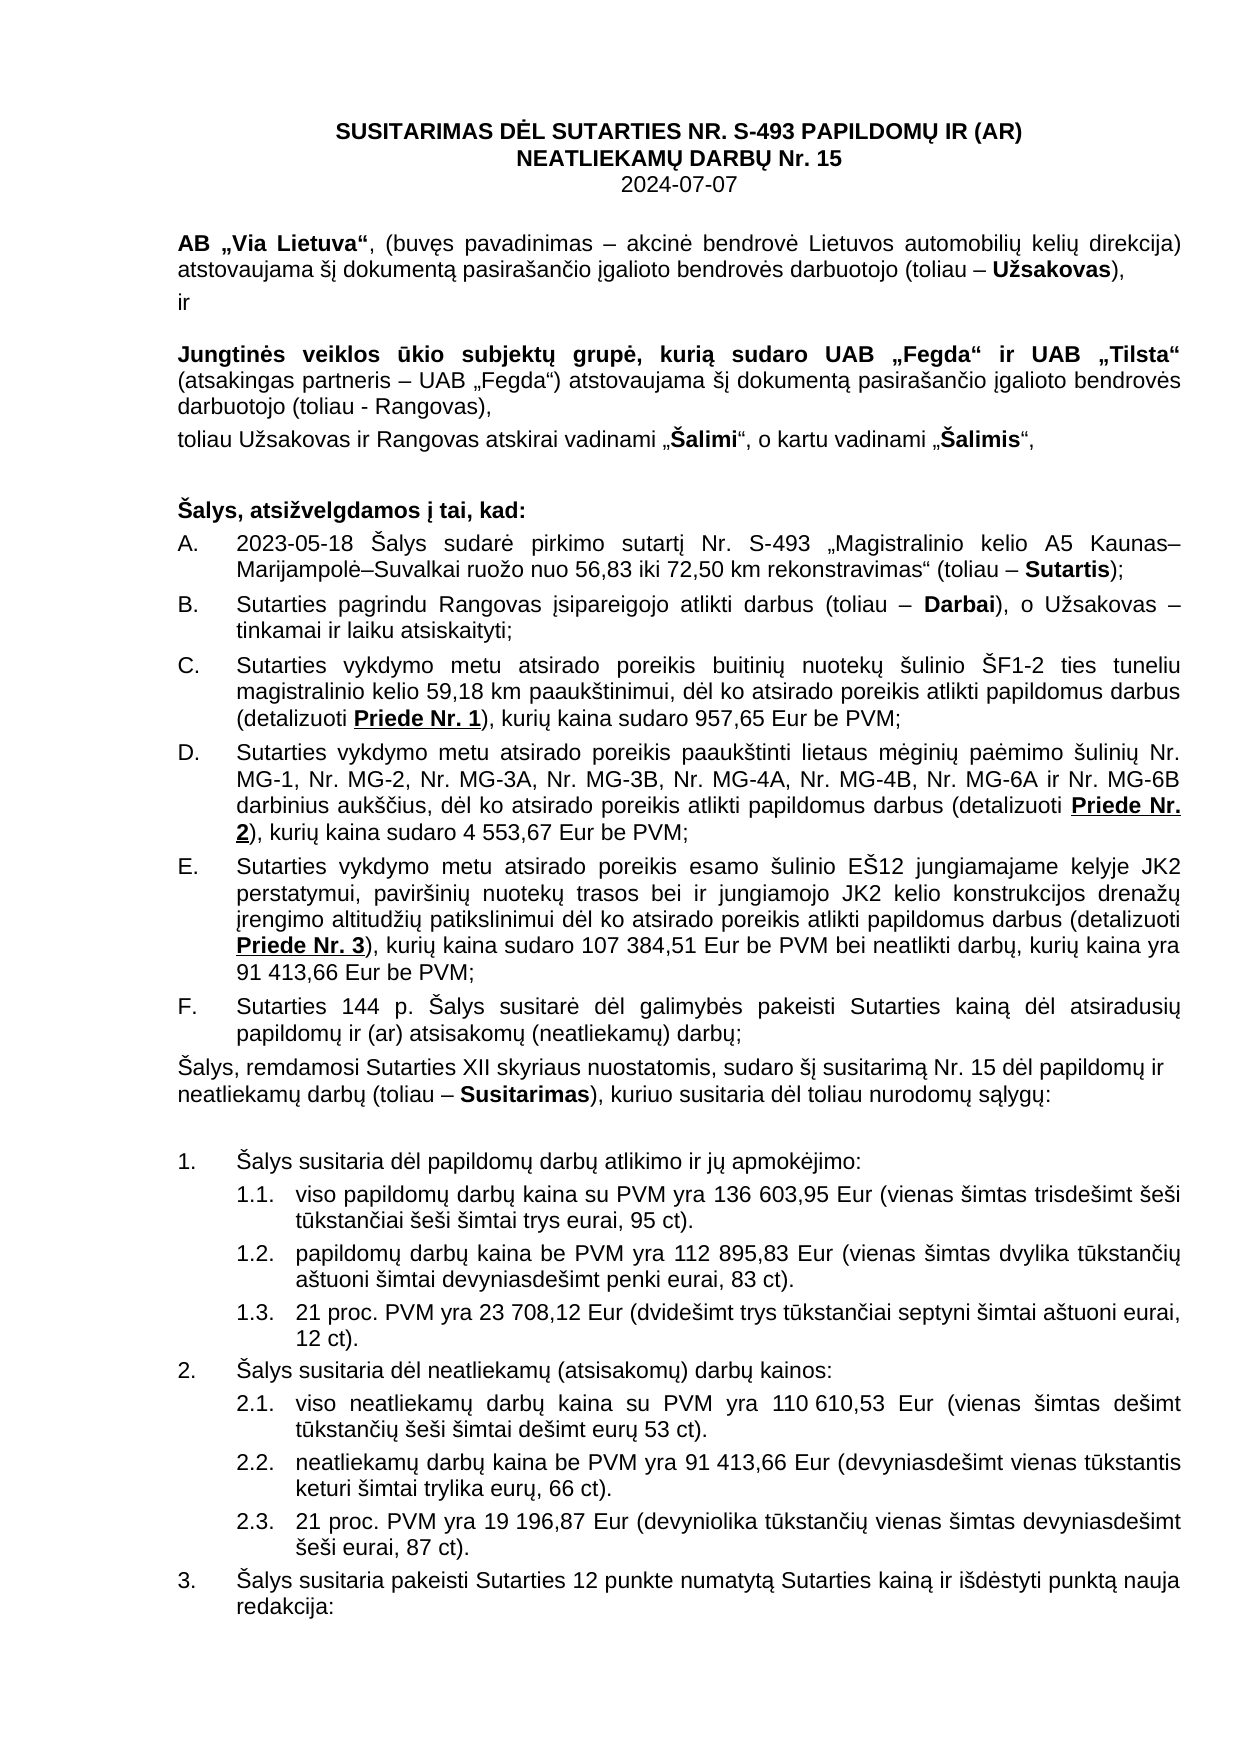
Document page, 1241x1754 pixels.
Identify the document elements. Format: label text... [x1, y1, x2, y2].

list viso papildomų darbų kaina su PVM yra 136 603,95 Eur (vienas šimtas trisdešimt šeši tūkstančiai šeši šimtai trys eurai, 95 ct). [236, 1181, 1181, 1233]
text Šalys, remdamosi Sutarties XII skyriaus nuostatomis, sudaro šį susitarimą Nr. 15 dėl papildomų ir neatliekamų darbų (toliau – Susitarimas), kuriuo susitaria dėl toliau nurodomų sąlygų: [177, 1054, 1181, 1107]
list susitaria dėl atlikimo ir jų apmokėjimo: [177, 1148, 1181, 1174]
list 21 proc. PVM yra 19 196,87 Eur (devyniolika tūkstančių vienas šimtas devyniasdešimt šeši eurai, 87 ct). [236, 1508, 1181, 1561]
list Sutarties vykdymo metu atsirado poreikis esamo šulinio EŠ12 jungiamajame kelyje JK2 perstatymui, paviršinių nuotekų trasos bei ir jungiamojo JK2 kelio konstrukcijos drenažų įrengimo altitudžių patikslinimui dėl ko atsirado poreikis atlikti papildomus darbus (detalizuoti Priede Nr. 3), kurių kaina sudaro 107 384,51 Eur be PVM bei neatlikti darbų, kurių kaina yra 91 413,66 Eur be PVM; [177, 853, 1181, 985]
list Sutarties 144 p.​ Šalys susitarė dėl galimybės pakeisti Sutarties kainą dėl atsiradusių papildomų ir (ar) atsisakomų (neatliekamų) darbų; [177, 993, 1181, 1046]
list Šalys sudarė „Magistralinio kelio A5 Kaunas–Marijampolė–Suvalkai ruožo nuo 56,83 iki 72,50 km rekonstravimas“ (toliau – Sutartis); [177, 530, 1181, 583]
list neatliekamų darbų kaina be PVM yra 91 413,66 Eur (devyniasdešimt vienas tūkstantis keturi šimtai trylika eurų, 66 ct). [236, 1449, 1181, 1502]
text Šalys, atsižvelgdamos į tai, kad: [177, 497, 1181, 524]
list 21 proc. PVM yra 23 708,12 Eur (dvidešimt trys tūkstančiai septyni šimtai aštuoni eurai, 12 ct). [236, 1298, 1181, 1351]
text NEATLIEKAMŲ DARBŲ Nr. 15 [177, 144, 1181, 171]
list Sutarties vykdymo metu atsirado poreikis paaukštinti lietaus mėginių paėmimo šulinių Nr. MG-1, Nr. MG-2, Nr. MG-3A, Nr. MG-3B, Nr. MG-4A, Nr. MG-4B, Nr. MG-6A ir Nr. MG-6B darbinius aukščius, dėl ko atsirado poreikis atlikti papildomus darbus (detalizuoti Priede Nr. 2), kurių kaina sudaro 4 553,67 Eur be PVM; [177, 739, 1181, 845]
list Sutarties vykdymo metu atsirado poreikis buitinių nuotekų šulinio ŠF1-2 ties tuneliu magistralinio kelio 59,18 km paaukštinimui, dėl ko atsirado poreikis atlikti papildomus darbus (detalizuoti Priede Nr. 1), kurių kaina sudaro 957,65 Eur be PVM; [177, 652, 1181, 731]
text ir [177, 289, 1181, 315]
list viso neatliekamų darbų kaina su PVM yra 110 610,53 Eur (vienas šimtas dešimt tūkstančių šeši šimtai dešimt eurų 53 ct). [236, 1390, 1181, 1443]
list papildomų darbų kaina be PVM yra 112 895,83 Eur (vienas šimtas dvylika tūkstančių aštuoni šimtai devyniasdešimt penki eurai, 83 ct). [236, 1239, 1181, 1292]
list Sutarties pagrindu Rangovas įsipareigojo atlikti darbus (toliau – Darbai), o Užsakovas – tinkamai ir laiku atsiskaityti; [177, 591, 1181, 644]
text Jungtinės veiklos ūkio subjektų grupė, kurią sudaro UAB „Fegda“ ir UAB „Tilsta“ (atsakingas partneris – UAB „Fegda“) atstovaujama šį dokumentą pasirašančio įgalioto bendrovės darbuotojo (toliau - Rangovas), [177, 321, 1181, 419]
text toliau Užsakovas ir Rangovas atskirai vadinami „Šalimi“, o kartu vadinami „Šalimis“, [177, 426, 1181, 452]
list susitaria dėl kainos: [177, 1357, 1181, 1384]
list Šalys susitaria pakeisti Sutarties 12 punkte numatytą Sutarties kainą ir išdėstyti punktą nauja redakcija: [177, 1567, 1181, 1619]
text 2024-07-07 [177, 171, 1181, 197]
text AB „Via Lietuva“, (buvęs pavadinimas – akcinė bendrovė Lietuvos automobilių kelių direkcija) atstovaujama šį dokumentą pasirašančio įgalioto bendrovės darbuotojo (toliau – ), [177, 230, 1181, 282]
text SUSITARIMAS DĖL SUTARTIES NR. S-493 PAPILDOMŲ IR (AR) [177, 118, 1181, 144]
